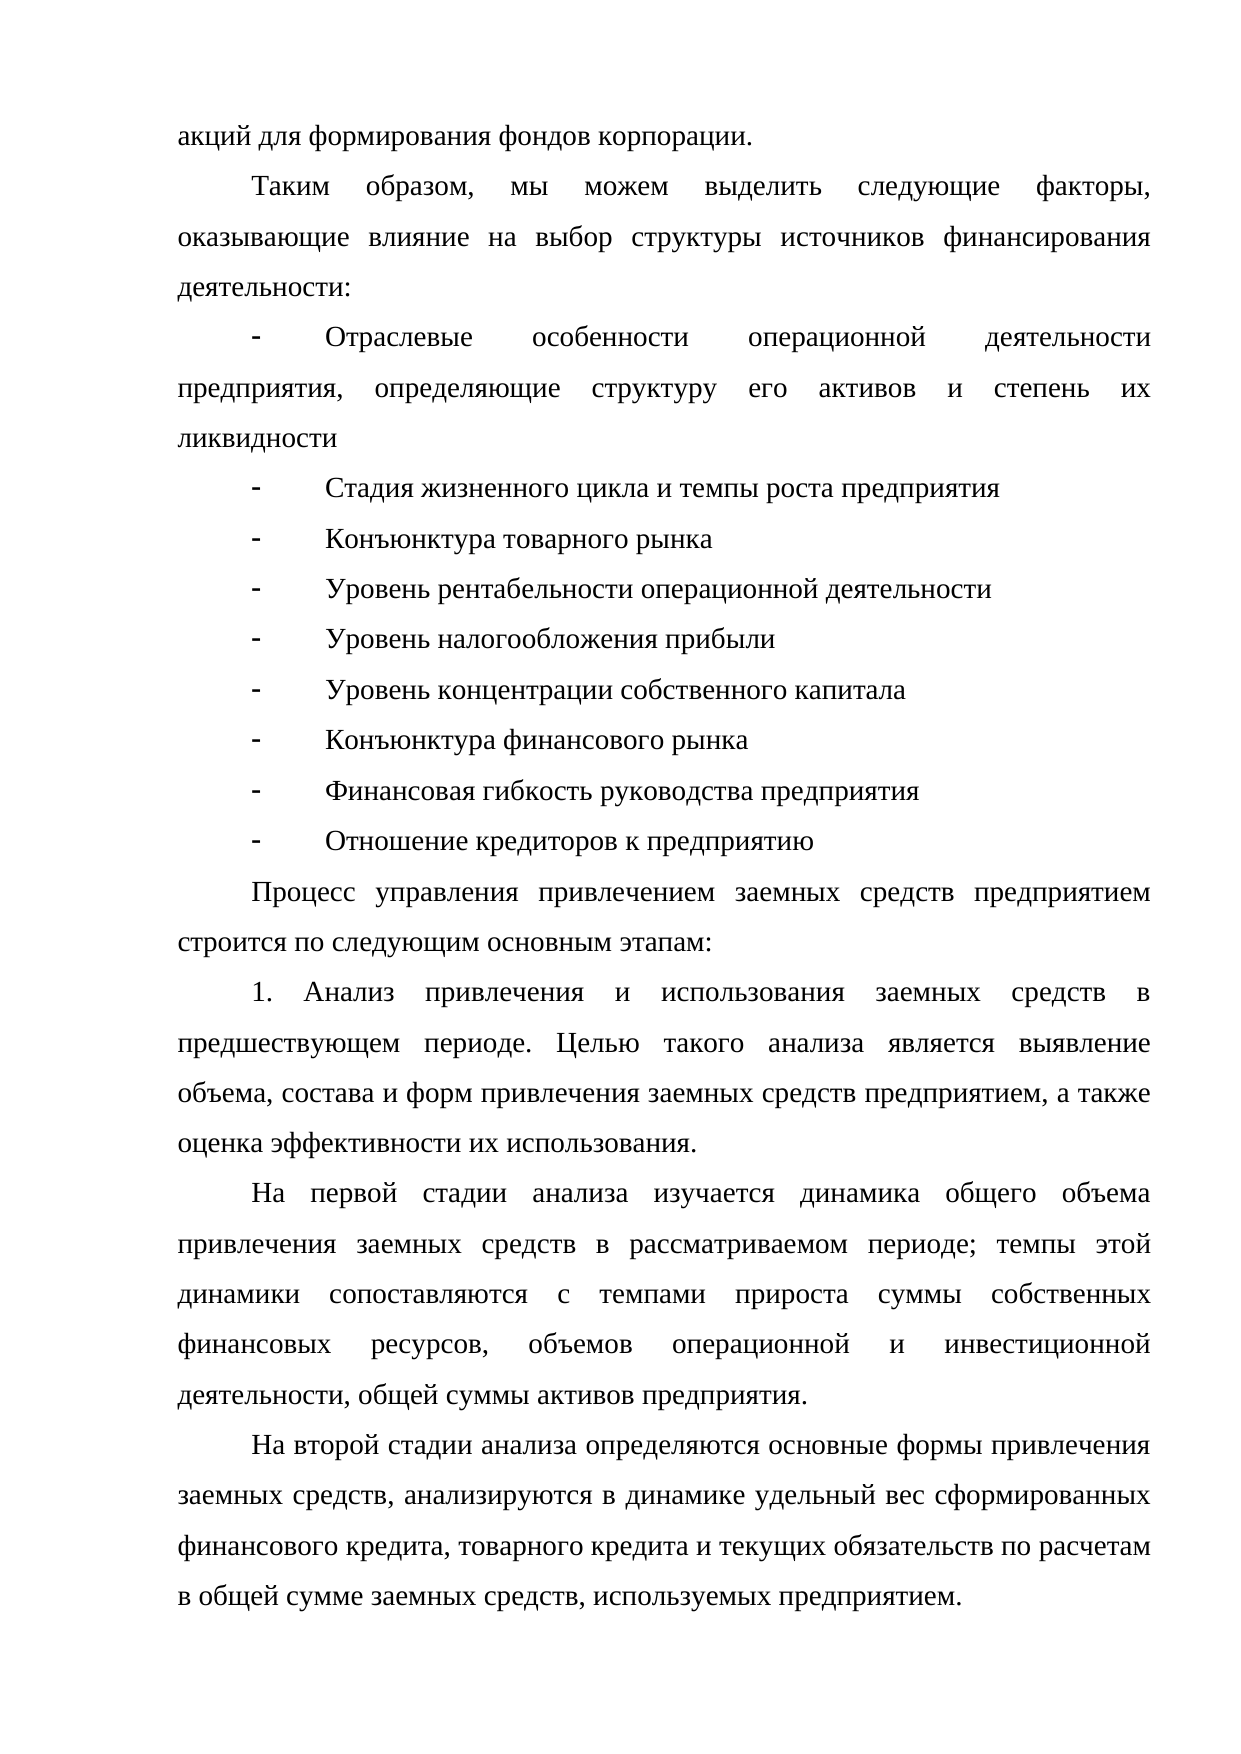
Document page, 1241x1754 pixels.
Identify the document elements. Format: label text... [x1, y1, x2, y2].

list Отношение кредиторов к предприятию [177, 823, 1152, 857]
list Отраслевые особенности операционной деятельности предприятия, определяющие структуру его активов и степень их ликвидности [177, 319, 1152, 454]
text 1. Анализ привлечения и использования заемных средств в предшествующем периоде. Целью такого анализа является выявление объема, состава и форм привлечения заемных средств предприятием, а также оценка эффективности их использования. [177, 974, 1152, 1159]
list Финансовая гибкость руководства предприятия [177, 773, 1152, 807]
list Конъюнктура финансового рынка [177, 722, 1152, 756]
list Уровень налогообложения прибыли [177, 622, 1152, 655]
text Процесс управления привлечением заемных средств предприятием строится по следующим основным этапам: [177, 874, 1152, 958]
text На первой стадии анализа изучается динамика общего объема привлечения заемных средств в рассматриваемом периоде; темпы этой динамики сопоставляются с темпами прироста суммы собственных финансовых ресурсов, объемов операционной и инвестиционной деятельности, общей суммы активов предприятия. [177, 1176, 1152, 1410]
text На второй стадии анализа определяются основные формы привлечения заемных средств, анализируются в динамике удельный вес сформированных финансового кредита, товарного кредита и текущих обязательств по расчетам в общей сумме заемных средств, используемых предприятием. [177, 1427, 1152, 1612]
list Уровень концентрации собственного капитала [177, 672, 1152, 706]
list Уровень рентабельности операционной деятельности [177, 571, 1152, 605]
list Конъюнктура товарного рынка [177, 521, 1152, 554]
list Стадия жизненного цикла и темпы роста предприятия [177, 470, 1152, 504]
text Таким образом, мы можем выделить следующие факторы, оказывающие влияние на выбор структуры источников финансирования деятельности: [177, 168, 1152, 303]
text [177, 118, 1152, 152]
